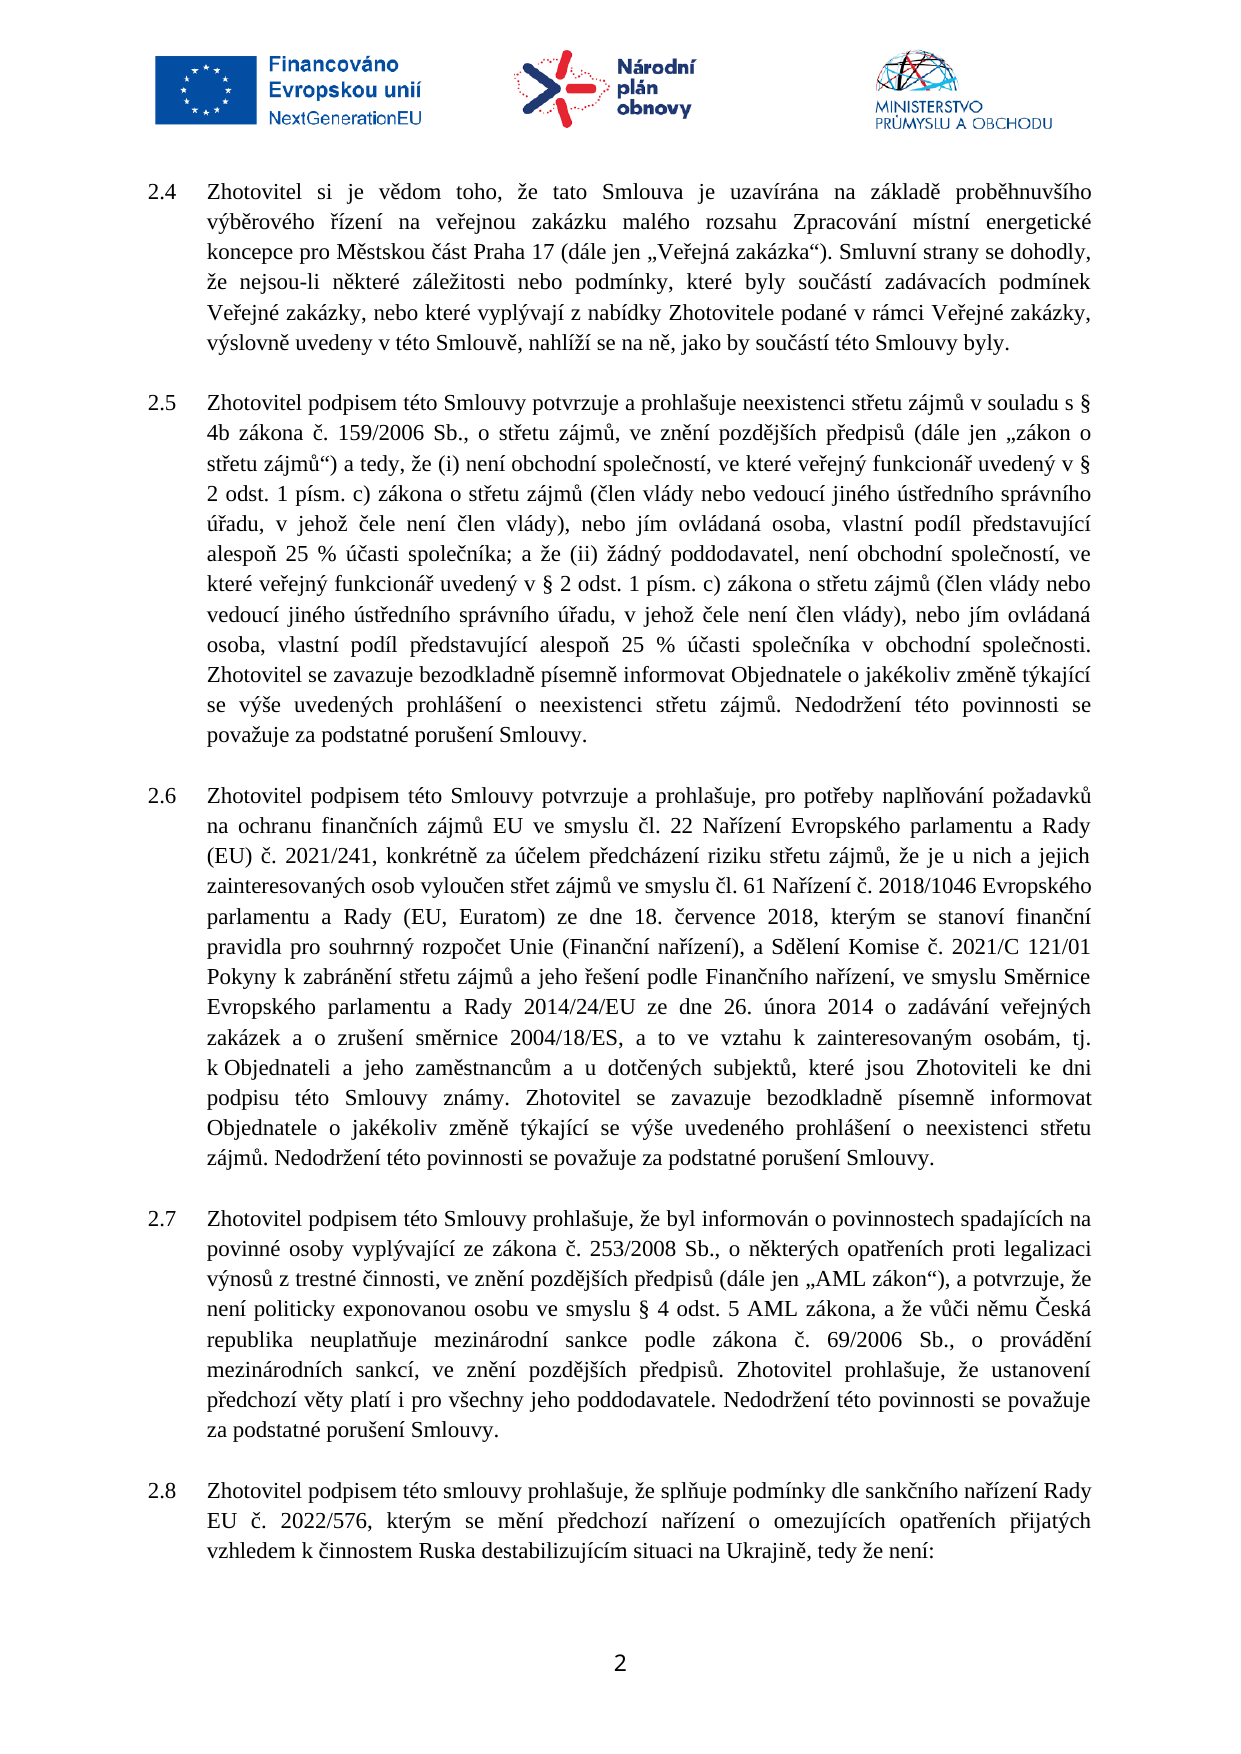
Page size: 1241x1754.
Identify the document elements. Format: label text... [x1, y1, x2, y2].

text 2.4 Zhotovitel si je vědom toho, že tato Smlouva je uzavírána na základě proběhnuvšího výběrového řízení na veřejnou zakázku malého rozsahu Zpracování místní energetické koncepce pro Městskou část Praha 17 (dále jen „Veřejná zakázka“). Smluvní strany se dohodly, že nejsou-li některé záležitosti nebo podmínky, které byly součástí zadávacích podmínek Veřejné zakázky, nebo které vyplývají z nabídky Zhotovitele podané v rámci Veřejné zakázky, výslovně uvedeny v této Smlouvě, nahlíží se na ně, jako by součástí této Smlouvy byly. [148, 178, 1093, 355]
text 2.7 Zhotovitel podpisem této Smlouvy prohlašuje, že byl informován o povinnostech spadajících na povinné osoby vyplývající ze zákona č. 253/2008 Sb., o některých opatřeních proti legalizaci výnosů z trestné činnosti, ve znění pozdějších předpisů (dále jen „AML zákon“), a potvrzuje, že není politicky exponovanou osobu ve smyslu § 4 odst. 5 AML zákona, a že vůči němu Česká republika neuplatňuje mezinárodní sankce podle zákona č. 69/2006 Sb., o provádění mezinárodních sankcí, ve znění pozdějších předpisů. Zhotovitel prohlašuje, že ustanovení předchozí věty platí i pro všechny jeho poddodavatele. Nedodržení této povinnosti se považuje za podstatné porušení Smlouvy. [148, 1205, 1093, 1443]
text 2.5 Zhotovitel podpisem této Smlouvy potvrzuje a prohlašuje neexistenci střetu zájmů v souladu s § 4b zákona č. 159/2006 Sb., o střetu zájmů, ve znění pozdějších předpisů (dále jen „zákon o střetu zájmů“) a tedy, že (i) není obchodní společností, ve které veřejný funkcionář uvedený v § 2 odst. 1 písm. c) zákona o střetu zájmů (člen vlády nebo vedoucí jiného ústředního správního úřadu, v jehož čele není člen vlády), nebo jím ovládaná osoba, vlastní podíl představující alespoň 25 % účasti společníka; a že (ii) žádný poddodavatel, není obchodní společností, ve které veřejný funkcionář uvedený v § 2 odst. 1 písm. c) zákona o střetu zájmů (člen vlády nebo vedoucí jiného ústředního správního úřadu, v jehož čele není člen vlády), nebo jím ovládaná osoba, vlastní podíl představující alespoň 25 % účasti společníka v obchodní společnosti. Zhotovitel se zavazuje bezodkladně písemně informovat Objednatele o jakékoliv změně týkající se výše uvedených prohlášení o neexistenci střetu zájmů. Nedodržení této povinnosti se považuje za podstatné porušení Smlouvy. [148, 389, 1093, 748]
picture [147, 29, 1093, 138]
text 2.8 Zhotovitel podpisem této smlouvy prohlašuje, že splňuje podmínky dle sankčního nařízení Rady EU č. 2022/576, kterým se mění předchozí nařízení o omezujících opatřeních přijatých vzhledem k činnostem Ruska destabilizujícím situaci na Ukrajině, tedy že není: [148, 1477, 1093, 1563]
text 2.6 Zhotovitel podpisem této Smlouvy potvrzuje a prohlašuje, pro potřeby naplňování požadavků na ochranu finančních zájmů EU ve smyslu čl. 22 Nařízení Evropského parlamentu a Rady (EU) č. 2021/241, konkrétně za účelem předcházení riziku střetu zájmů, že je u nich a jejich zainteresovaných osob vyloučen střet zájmů ve smyslu čl. 61 Nařízení č. 2018/1046 Evropského parlamentu a Rady (EU, Euratom) ze dne 18. července 2018, kterým se stanoví finanční pravidla pro souhrnný rozpočet Unie (Finanční nařízení), a Sdělení Komise č. 2021/C 121/01 Pokyny k zabránění střetu zájmů a jeho řešení podle Finančního nařízení, ve smyslu Směrnice Evropského parlamentu a Rady 2014/24/EU ze dne 26. února 2014 o zadávání veřejných zakázek a o zrušení směrnice 2004/18/ES, a to ve vztahu k zainteresovaným osobám, tj. k Objednateli a jeho zaměstnancům a u dotčených subjektů, které jsou Zhotoviteli ke dni podpisu této Smlouvy známy. Zhotovitel se zavazuje bezodkladně písemně informovat Objednatele o jakékoliv změně týkající se výše uvedeného prohlášení o neexistenci střetu zájmů. Nedodržení této povinnosti se považuje za podstatné porušení Smlouvy. [148, 782, 1093, 1171]
